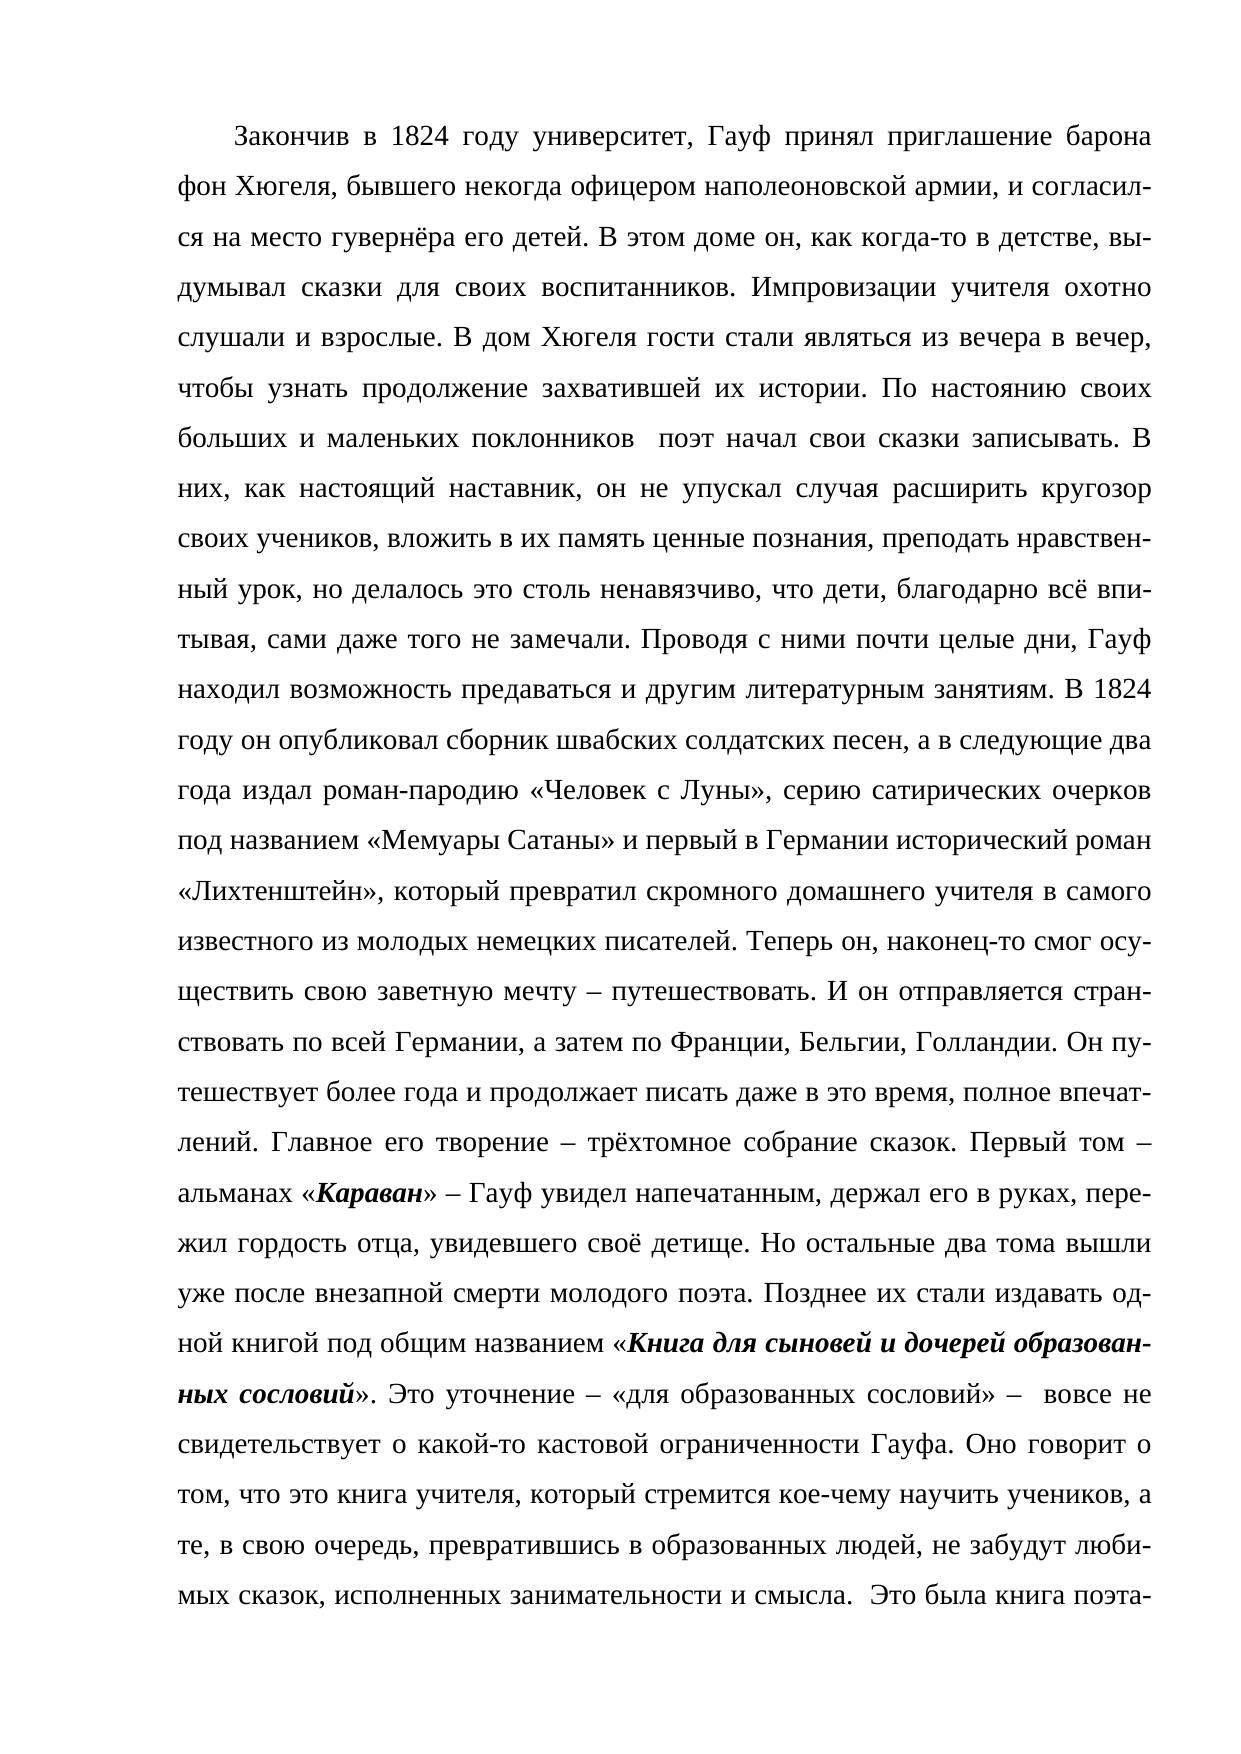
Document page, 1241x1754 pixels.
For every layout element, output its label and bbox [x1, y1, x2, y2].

text [177, 118, 1152, 1611]
